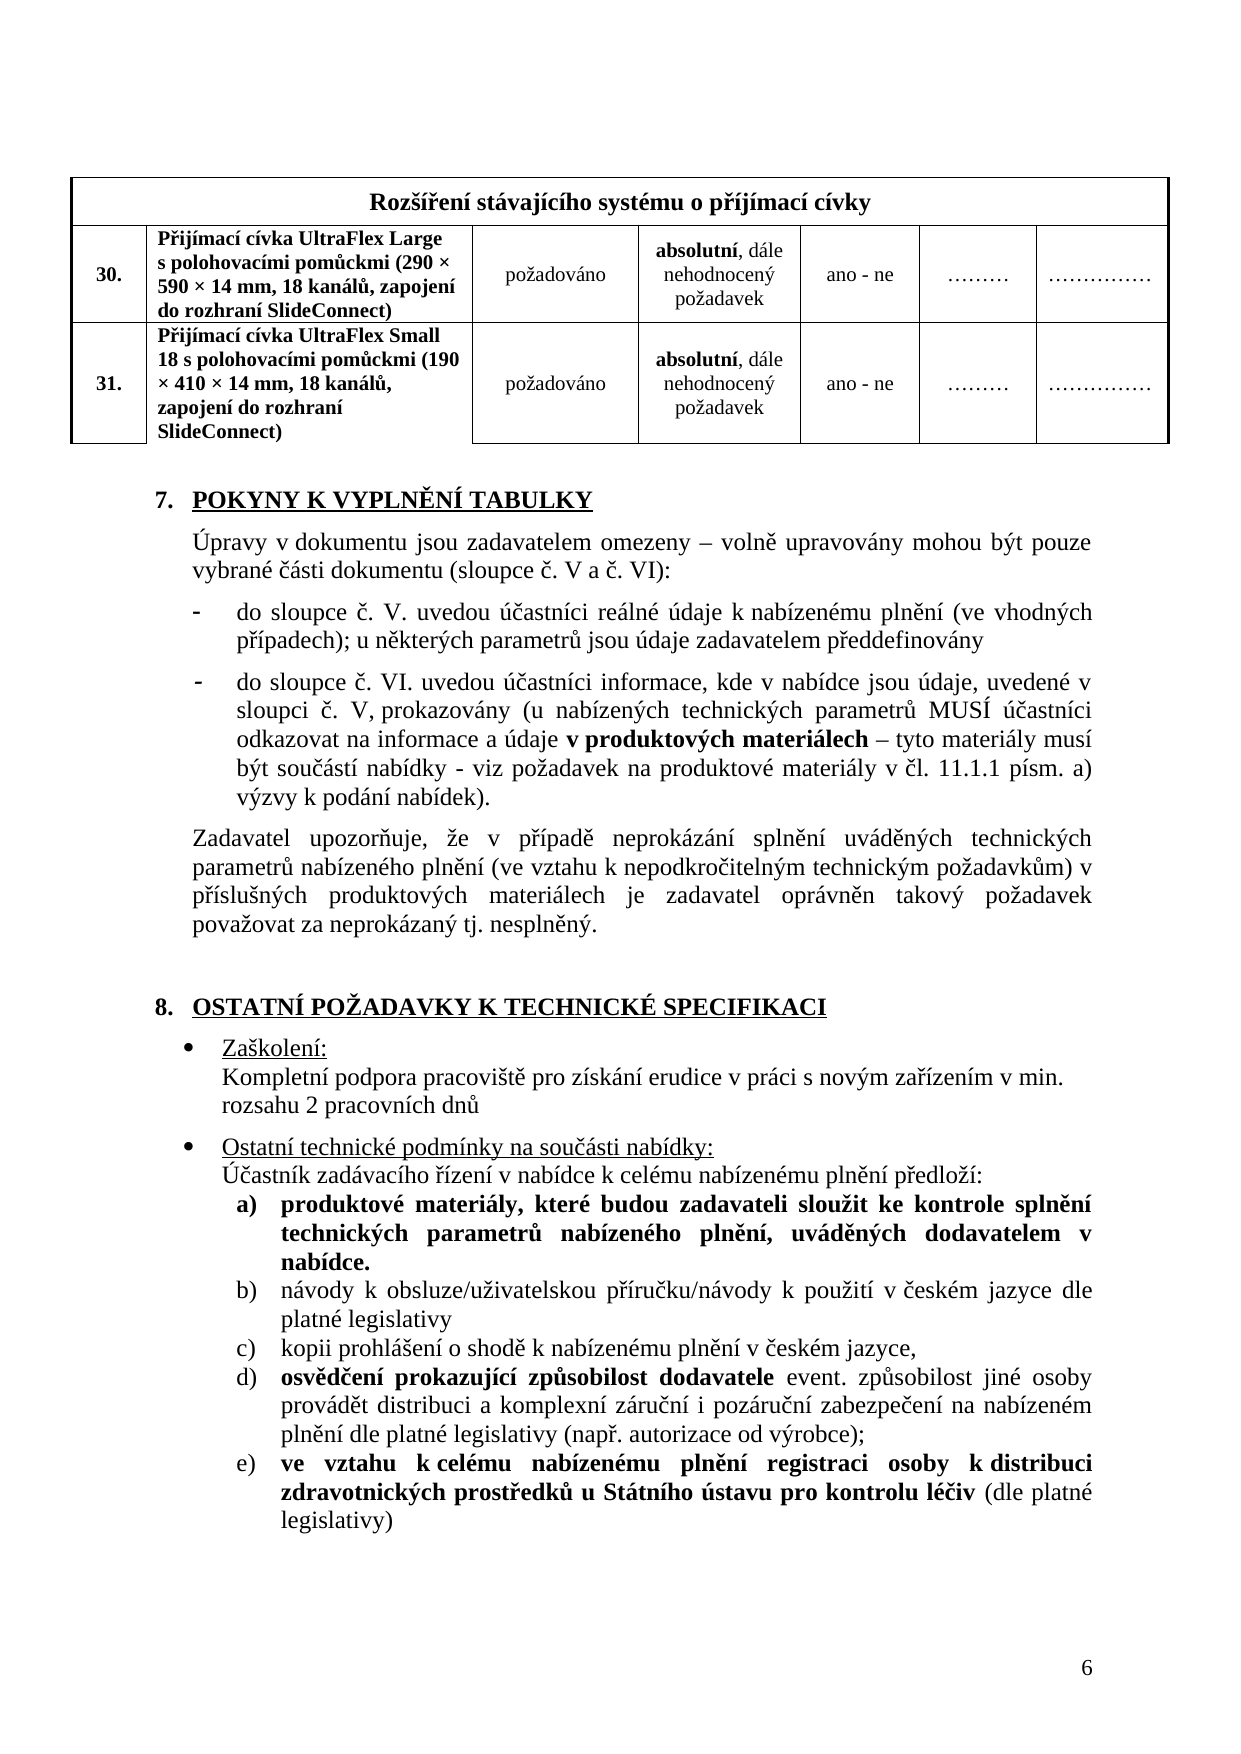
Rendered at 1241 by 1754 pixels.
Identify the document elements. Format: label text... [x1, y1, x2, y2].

text Zadavatel upozorňuje, že v případě neprokázání splnění uváděných technických parametrů nabízeného plnění (ve vztahu k nepodkročitelným technickým požadavkům) v příslušných produktových materiálech je zadavatel oprávněn takový požadavek považovat za neprokázaný tj. nesplněný. [192, 823, 1092, 938]
table_cell ……… [920, 323, 1036, 443]
list ve vztahu k celému nabízenému plnění registraci osoby k distribuci zdravotnických prostředků u Státního ústavu pro kontrolu léčiv (dle platné legislativy) [236, 1448, 1092, 1534]
list kopii prohlášení o shodě k nabízenému plnění v českém jazyce, [236, 1333, 1092, 1362]
text Kompletní podpora pracoviště pro získání erudice v práci s novým zařízením v min. rozsahu 2 pracovních dnů [222, 1062, 1092, 1119]
list Zaškolení: [184, 1033, 1092, 1062]
list Ostatní technické podmínky na součásti nabídky: [184, 1132, 1092, 1160]
table_cell …………… [1037, 323, 1167, 443]
table_cell absolutní, dále nehodnocený požadavek [639, 323, 800, 443]
table_cell Rozšíření stávajícího systému o příjímací cívky [73, 178, 1167, 224]
list OSTATNÍ POŽADAVKY K TECHNICKÉ SPECIFIKACI [154, 992, 1092, 1020]
list návody k obsluze/uživatelskou příručku/návody k použití v českém jazyce dle platné legislativy [236, 1275, 1092, 1333]
list do sloupce č. VI. uvedou účastníci informace, kde v nabídce jsou údaje, uvedené v sloupci č. V, prokazovány (u nabízených technických parametrů MUSÍ účastníci odkazovat na informace a údaje v produktových materiálech – tyto materiály musí být součástí nabídky - viz požadavek na produktové materiály v čl. 11.1.1 písm. a) výzvy k podání nabídek). [192, 667, 1092, 810]
list produktové materiály, které budou zadavateli sloužit ke kontrole splnění technických parametrů nabízeného plnění, uváděných dodavatelem v nabídce. [236, 1189, 1092, 1275]
table_cell ano - ne [801, 323, 919, 443]
text Účastník zadávacího řízení v nabídce k celému nabízenému plnění předloží: [148, 1160, 1092, 1189]
table_cell 30. [73, 226, 146, 322]
table_cell Přijímací cívka UltraFlex Small 18 s polohovacími pomůckmi (190 × 410 × 14 mm, 18 kanálů, zapojení do rozhraní SlideConnect) [147, 323, 472, 443]
table_cell Přijímací cívka UltraFlex Large s polohovacími pomůckmi (290 × 590 × 14 mm, 18 kanálů, zapojení do rozhraní SlideConnect) [147, 226, 472, 322]
table_cell absolutní, dále nehodnocený požadavek [639, 226, 800, 322]
table_cell …………… [1037, 226, 1167, 322]
table_cell požadováno [473, 323, 638, 443]
table_cell 31. [73, 323, 146, 443]
table_cell ano - ne [801, 226, 919, 322]
list POKYNY K VYPLNĚNÍ TABULKY [154, 485, 1092, 514]
list osvědčení prokazující způsobilost dodavatele event. způsobilost jiné osoby provádět distribuci a komplexní záruční i pozáruční zabezpečení na nabízeném plnění dle platné legislativy (např. autorizace od výrobce); [236, 1362, 1092, 1448]
table_cell požadováno [473, 226, 638, 322]
text Úpravy v dokumentu jsou zadavatelem omezeny – volně upravovány mohou být pouze vybrané části dokumentu (sloupce č. V a č. VI): [192, 527, 1092, 584]
table_cell ……… [920, 226, 1036, 322]
list do sloupce č. V. uvedou účastníci reálné údaje k nabízenému plnění (ve vhodných případech); u některých parametrů jsou údaje zadavatelem předdefinovány [192, 597, 1092, 654]
